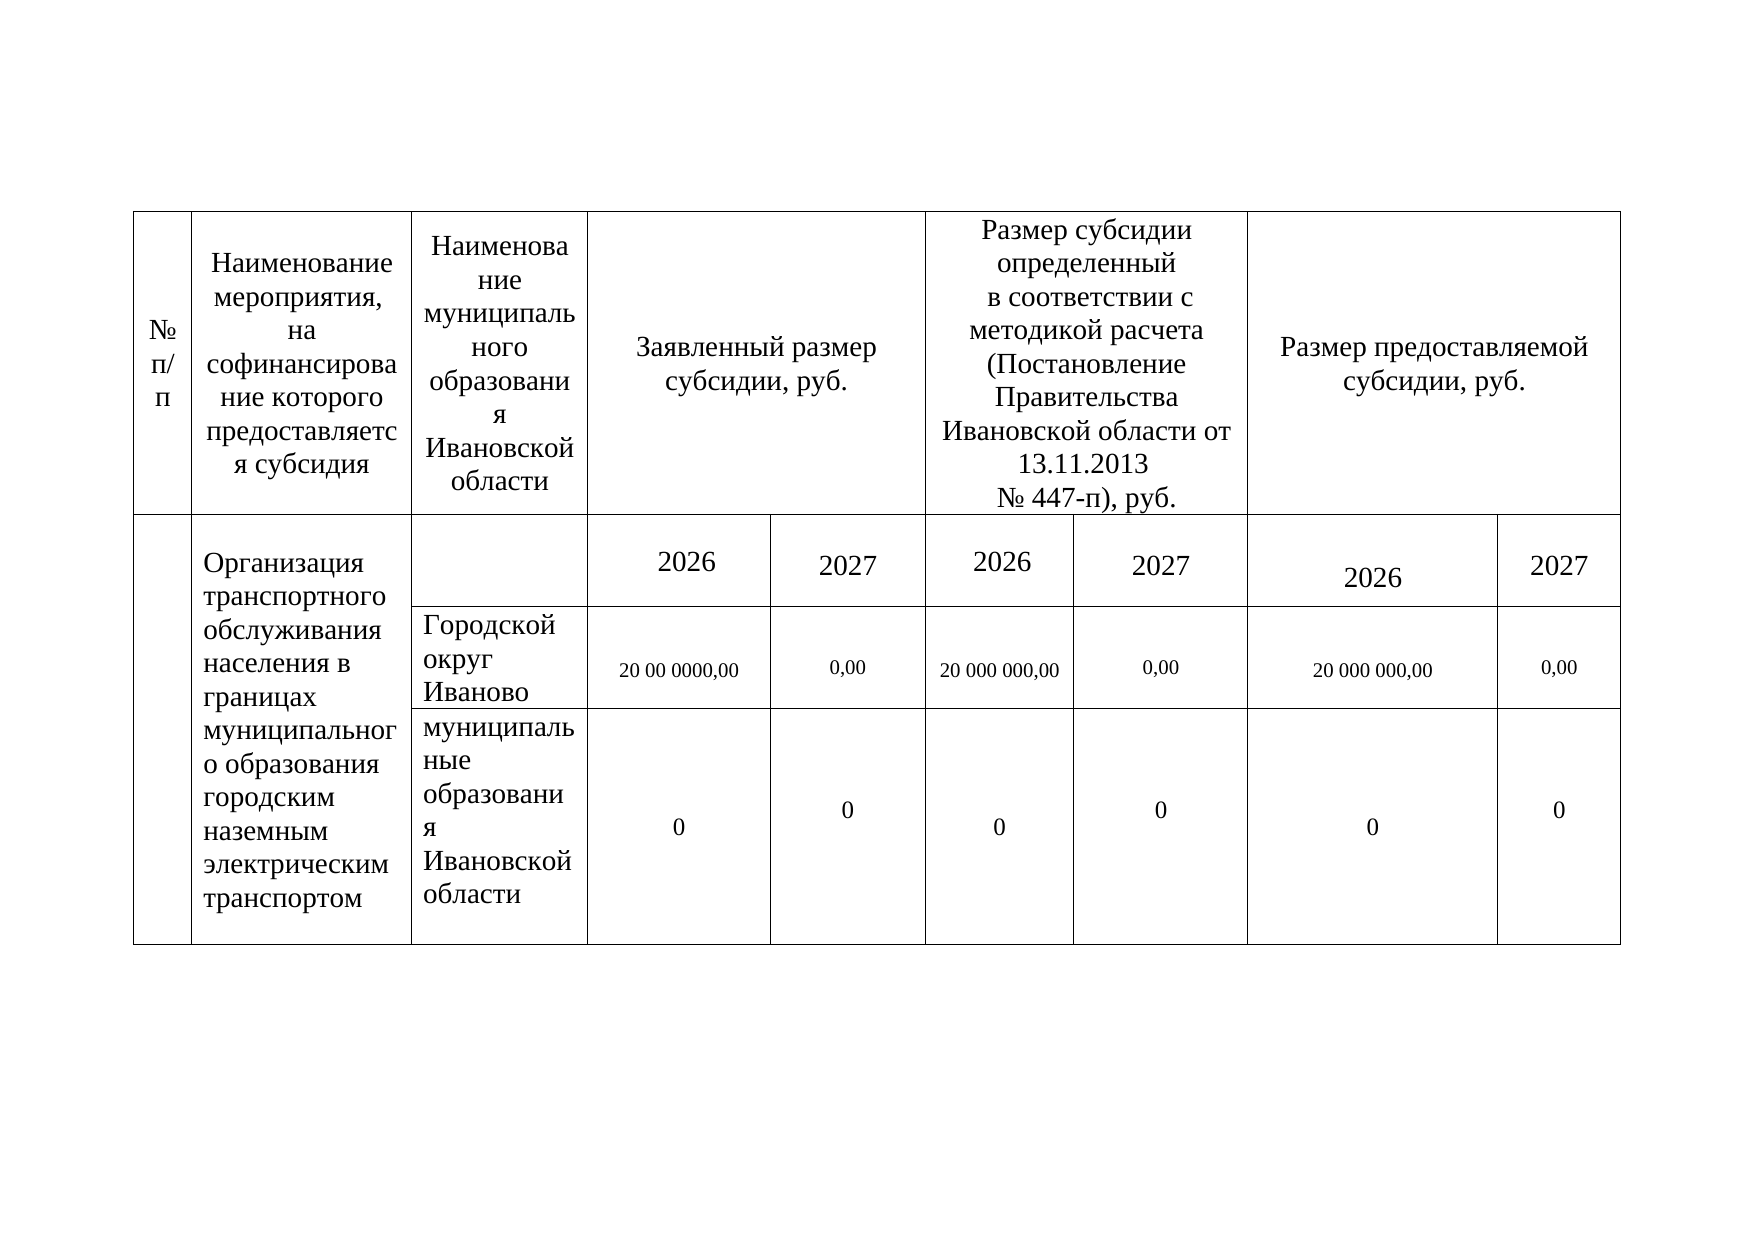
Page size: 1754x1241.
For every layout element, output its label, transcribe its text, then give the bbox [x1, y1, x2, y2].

table_cell 0,00 [1498, 607, 1620, 708]
table_cell 0 [1074, 709, 1247, 944]
table_cell 20 000 000,00 [1248, 607, 1497, 708]
table_cell 2026 [926, 515, 1073, 606]
table_cell [134, 515, 191, 944]
table_cell 20 00 0000,00 [588, 607, 770, 708]
table_header № п/п [134, 212, 191, 514]
table_header Наименование мероприятия, на софинансирование которого предоставляется субсидия [192, 212, 411, 514]
table_header Заявленный размер субсидии, руб. [588, 212, 925, 514]
table_cell 0,00 [771, 607, 925, 708]
table_cell 0 [588, 709, 770, 944]
table_cell 20 000 000,00 [926, 607, 1073, 708]
table_cell 2027 [1498, 515, 1620, 606]
table_cell муниципальные образования Ивановской области [412, 709, 587, 944]
table_header Размер предоставляемой субсидии, руб. [1248, 212, 1620, 514]
table_cell 0,00 [1074, 607, 1247, 708]
table_cell 0 [926, 709, 1073, 944]
table_header Размер субсидии определенный в соответствии с методикой расчета (Постановление Правительства Ивановской области от 13.11.2013 № 447-п), руб. [926, 212, 1247, 514]
table_cell 2026 [1248, 515, 1497, 606]
table_header Наименование муниципального образования Ивановской области [412, 212, 587, 514]
table_cell 0 [1248, 709, 1497, 944]
table_cell Городской округ Иваново [412, 607, 587, 708]
table_cell 2026 [588, 515, 770, 606]
table_cell 2027 [771, 515, 925, 606]
table_cell 2027 [1074, 515, 1247, 606]
table_cell Организация транспортного обслуживания населения в границах муниципального образования городским наземным электрическим транспортом [192, 515, 411, 944]
table_cell [412, 515, 587, 606]
table_cell 0 [771, 709, 925, 944]
table_cell 0 [1498, 709, 1620, 944]
